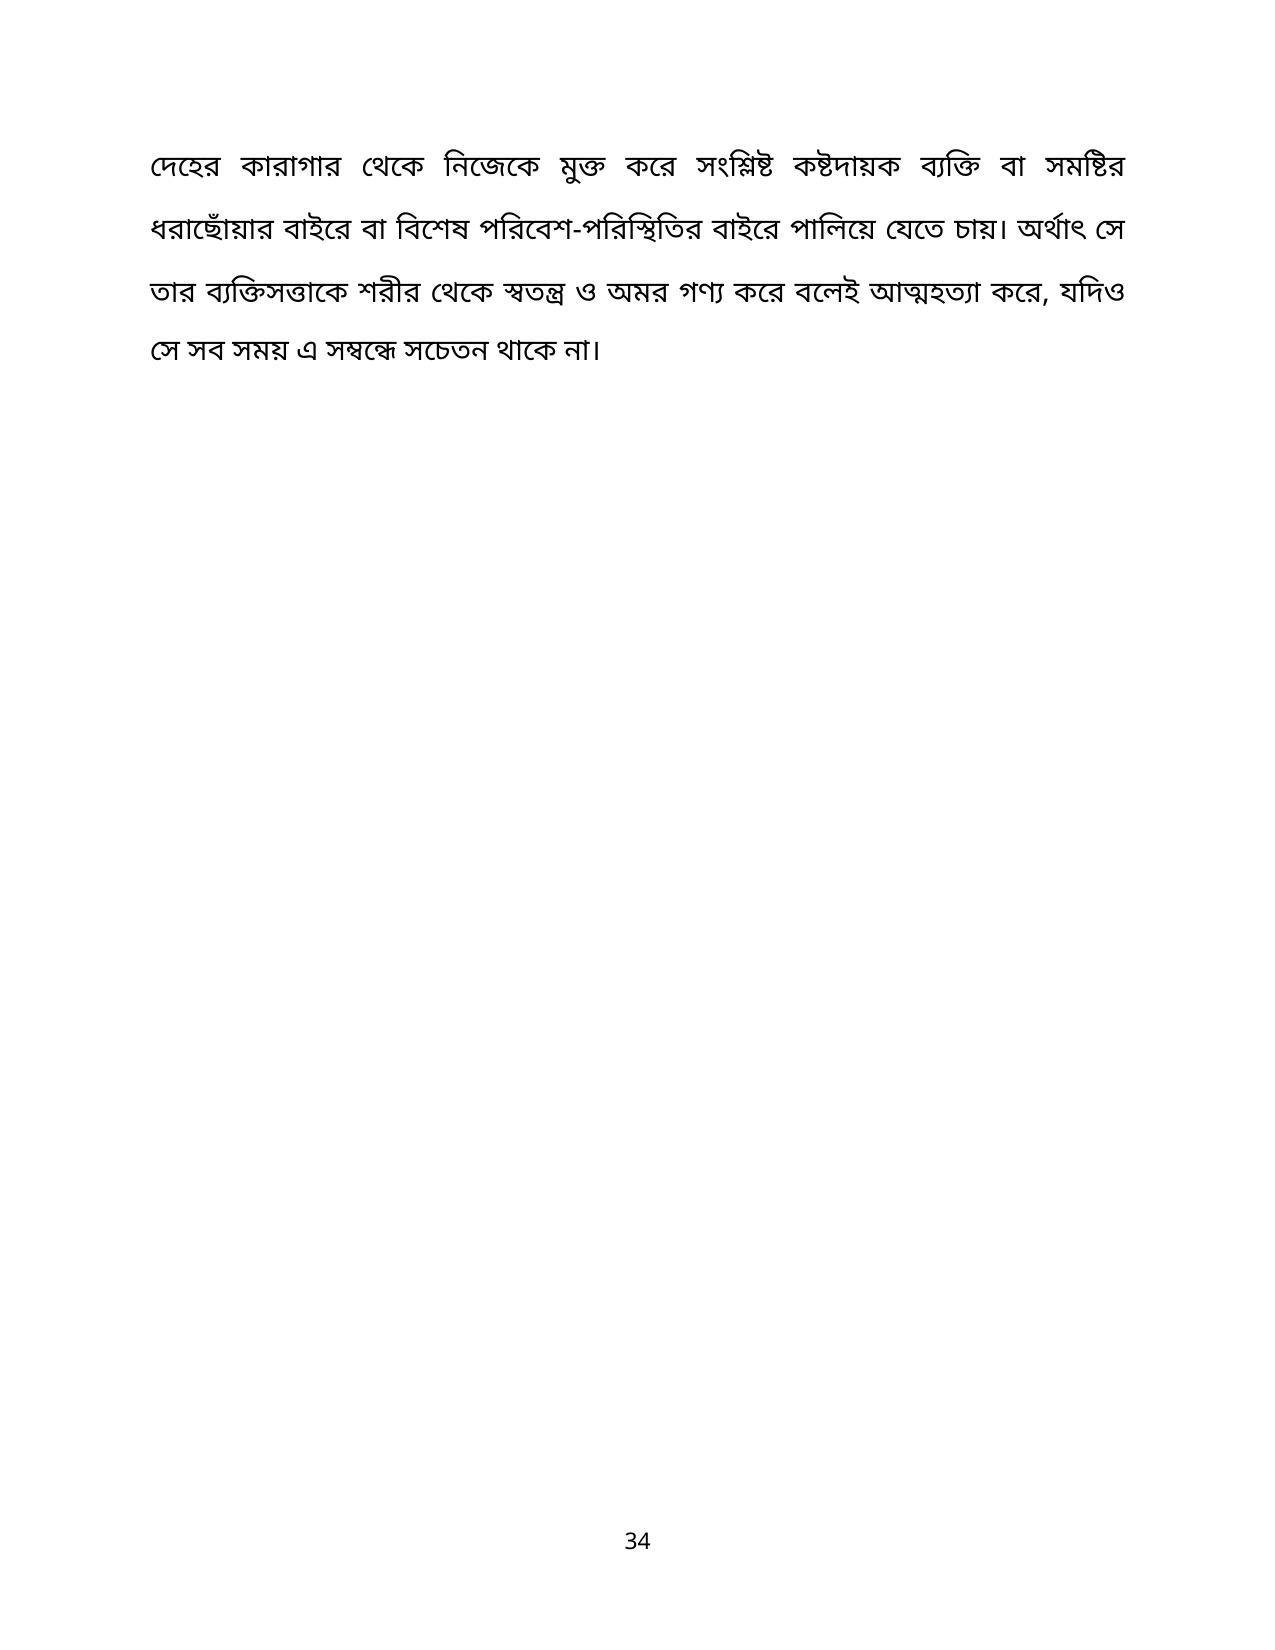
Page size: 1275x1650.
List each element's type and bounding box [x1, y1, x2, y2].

text [150, 150, 1125, 372]
